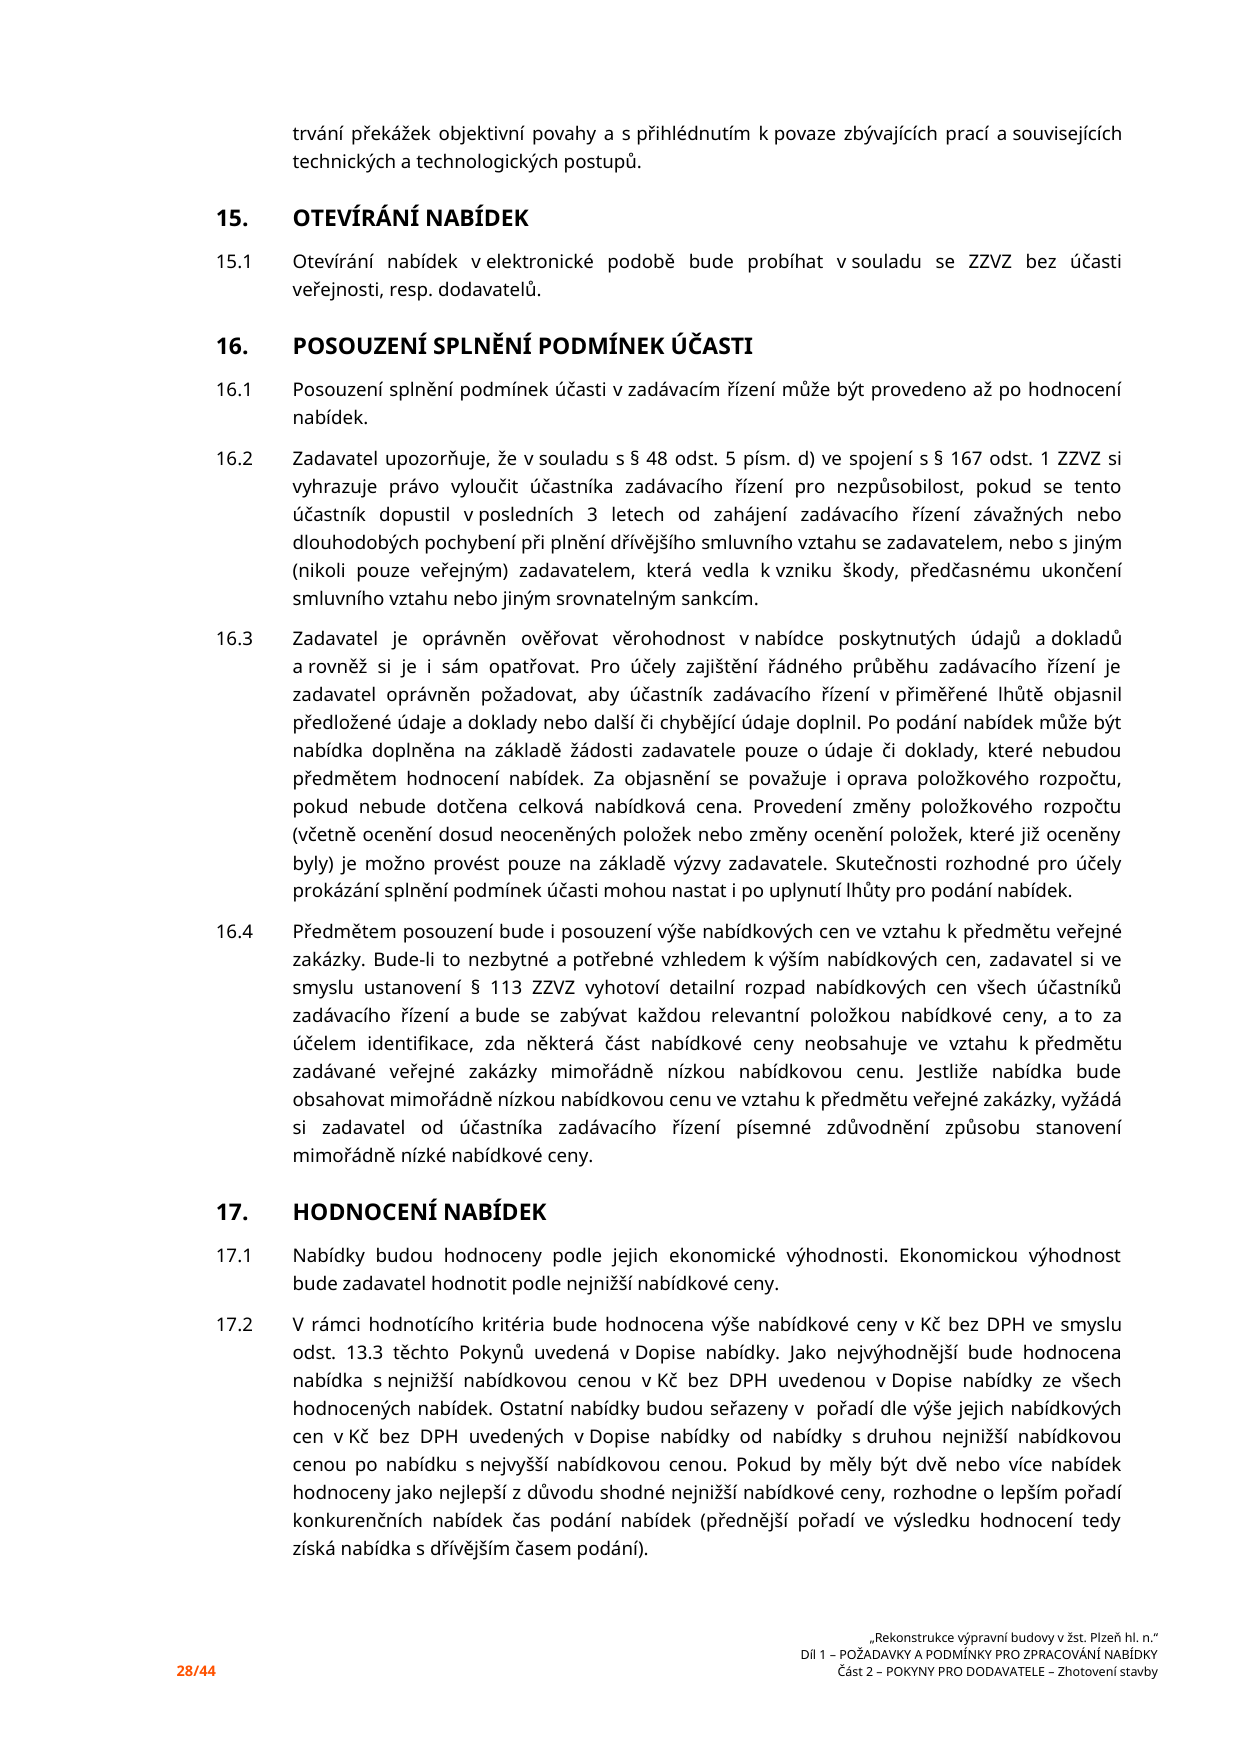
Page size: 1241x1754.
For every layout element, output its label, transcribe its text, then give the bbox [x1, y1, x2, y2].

text POSOUZENÍ SPLNĚNÍ PODMÍNEK ÚČASTI [216, 329, 1122, 361]
text Zadavatel je oprávněn ověřovat věrohodnost v nabídce poskytnutých údajů a dokladů a rovněž si je i sám opatřovat. Pro účely zajištění řádného průběhu zadávacího řízení je zadavatel oprávněn požadovat, aby účastník zadávacího řízení v přiměřené lhůtě objasnil předložené údaje a doklady nebo další či chybějící údaje doplnil. Po podání nabídek může být nabídka doplněna na základě žádosti zadavatele pouze o údaje či doklady, které nebudou předmětem hodnocení nabídek. Za objasnění se považuje i oprava položkového rozpočtu, pokud nebude dotčena celková nabídková cena. Provedení změny položkového rozpočtu (včetně ocenění dosud neoceněných položek nebo změny ocenění položek, které již oceněny byly) je možno provést pouze na základě výzvy zadavatele. Skutečnosti rozhodné pro účely prokázání splnění podmínek účasti mohou nastat i po uplynutí lhůty pro podání nabídek. [216, 626, 1122, 903]
text Posouzení splnění podmínek účasti v zadávacím řízení může být provedeno až po hodnocení nabídek. [216, 376, 1122, 430]
text Otevírání nabídek v elektronické podobě bude probíhat v souladu se ZZVZ bez účasti veřejnosti, resp. dodavatelů. [216, 248, 1122, 302]
text Zadavatel upozorňuje, že v souladu s § 48 odst. 5 písm. d) ve spojení s § 167 odst. 1 ZZVZ si vyhrazuje právo vyloučit účastníka zadávacího řízení pro nezpůsobilost, pokud se tento účastník dopustil v posledních 3 letech od zahájení zadávacího řízení závažných nebo dlouhodobých pochybení při plnění dřívějšího smluvního vztahu se zadavatelem, nebo s jiným (nikoli pouze veřejným) zadavatelem, která vedla k vzniku škody, předčasnému ukončení smluvního vztahu nebo jiným srovnatelným sankcím. [216, 445, 1122, 611]
text Předmětem posouzení bude i posouzení výše nabídkových cen ve vztahu k předmětu veřejné zakázky. Bude-li to nezbytné a potřebné vzhledem k výším nabídkových cen, zadavatel si ve smyslu ustanovení § 113 ZZVZ vyhotoví detailní rozpad nabídkových cen všech účastníků zadávacího řízení a bude se zabývat každou relevantní položkou nabídkové ceny, a to za účelem identifikace, zda některá část nabídkové ceny neobsahuje ve vztahu k předmětu zadávané veřejné zakázky mimořádně nízkou nabídkovou cenu. Jestliže nabídka bude obsahovat mimořádně nízkou nabídkovou cenu ve vztahu k předmětu veřejné zakázky, vyžádá si zadavatel od účastníka zadávacího řízení písemné zdůvodnění způsobu stanovení mimořádně nízké nabídkové ceny. [216, 918, 1122, 1168]
text Nabídky budou hodnoceny podle jejich ekonomické výhodnosti. Ekonomickou výhodnost bude zadavatel hodnotit podle nejnižší nabídkové ceny. [216, 1242, 1122, 1296]
text HODNOCENÍ NABÍDEK [216, 1196, 1122, 1227]
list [292, 121, 1122, 174]
text V rámci hodnotícího kritéria bude hodnocena výše nabídkové ceny v Kč bez DPH ve smyslu odst. 13.3 těchto Pokynů uvedená v Dopise nabídky. Jako nejvýhodnější bude hodnocena nabídka s nejnižší nabídkovou cenou v Kč bez DPH uvedenou v Dopise nabídky ze všech hodnocených nabídek. Ostatní nabídky budou seřazeny v pořadí dle výše jejich nabídkových cen v Kč bez DPH uvedených v Dopise nabídky od nabídky s druhou nejnižší nabídkovou cenou po nabídku s nejvyšší nabídkovou cenou. Pokud by měly být dvě nebo více nabídek hodnoceny jako nejlepší z důvodu shodné nejnižší nabídkové ceny, rozhodne o lepším pořadí konkurenčních nabídek čas podání nabídek (přednější pořadí ve výsledku hodnocení tedy získá nabídka s dřívějším časem podání). [216, 1311, 1122, 1561]
text OTEVÍRÁNÍ NABÍDEK [216, 202, 1122, 233]
